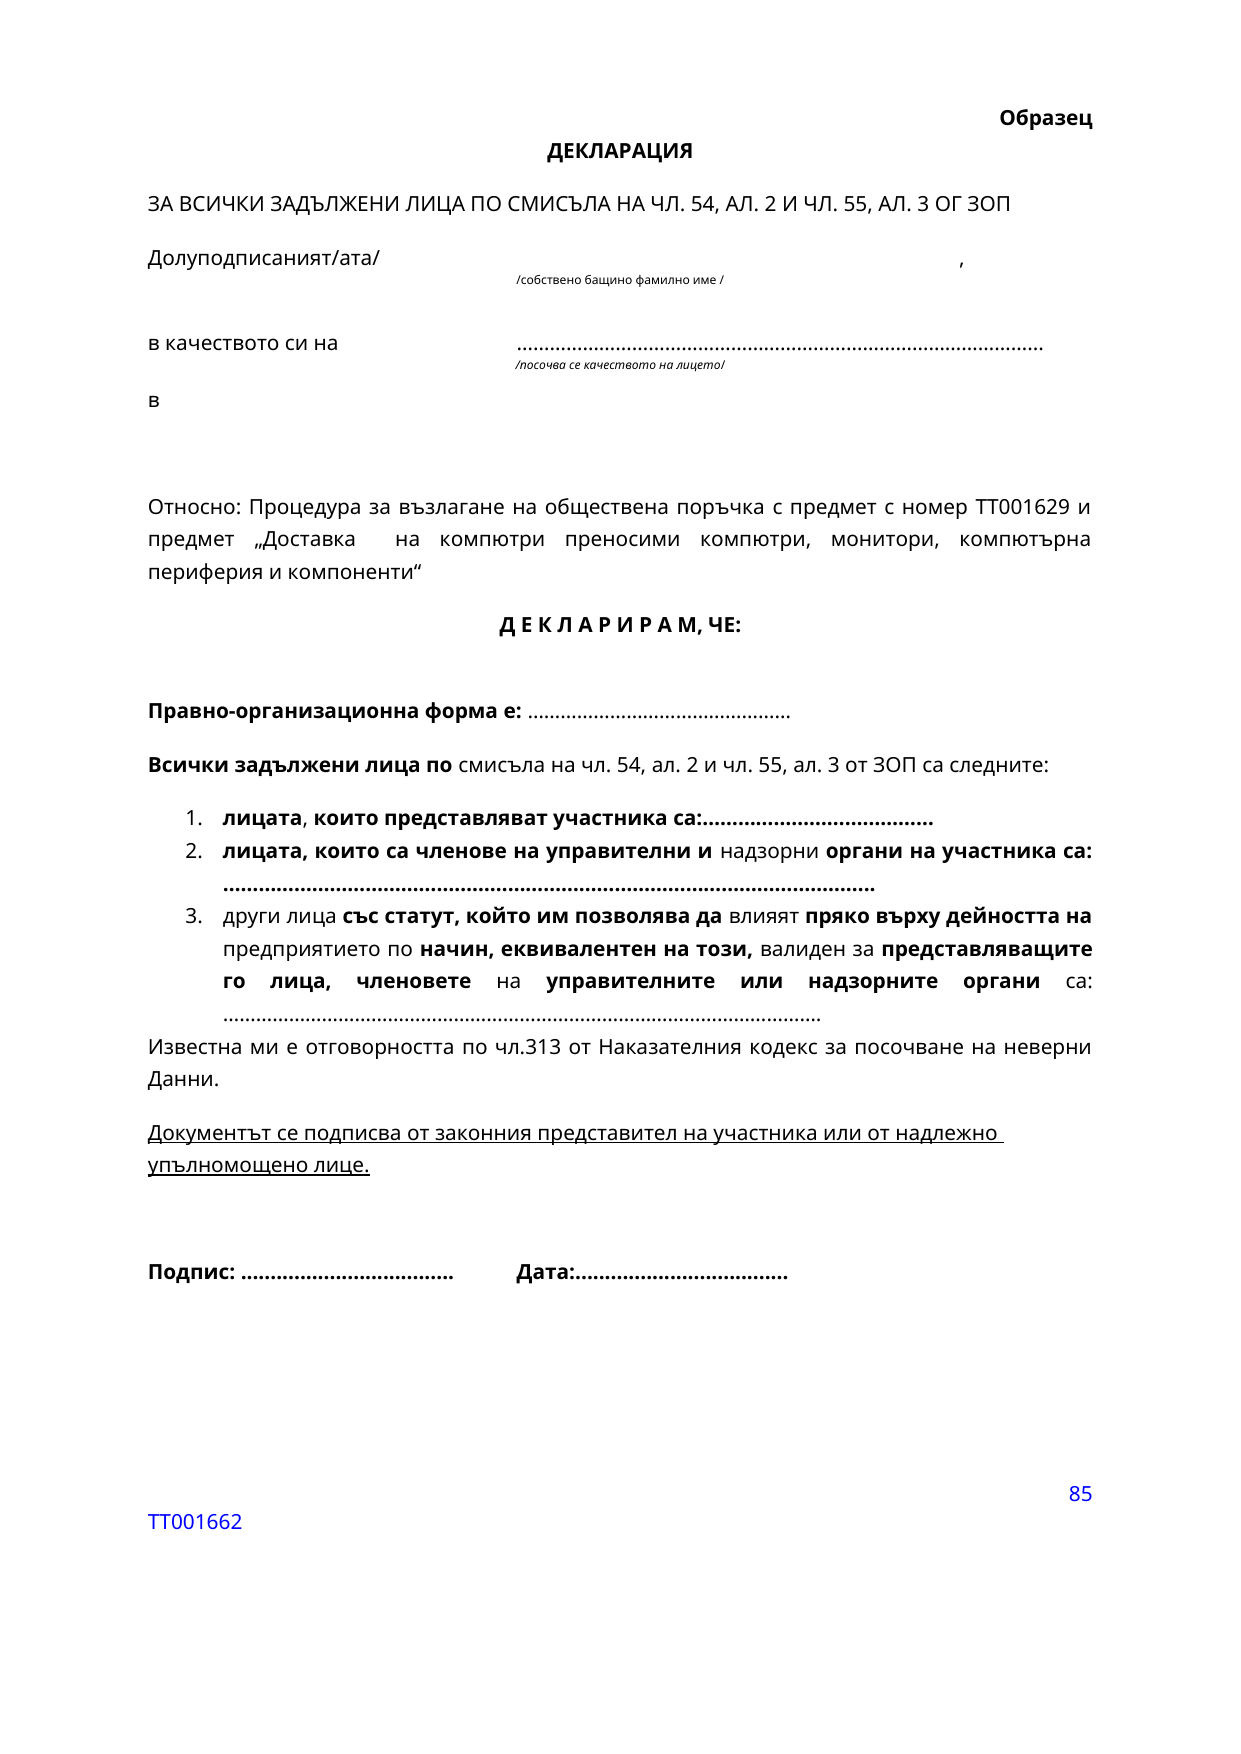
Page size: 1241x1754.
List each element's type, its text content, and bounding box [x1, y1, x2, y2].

text Правно-организационна форма е: ………………………………………… [148, 697, 1092, 725]
list лицата, които са членове на управителни и надзорни органи на участника са:……………………………………………………………………………………………….. [185, 836, 1092, 897]
text Д Е К Л А Р И Р А М, ЧЕ: [148, 611, 1092, 639]
text Долуподписаният/ата/ , [148, 243, 1092, 271]
text в [148, 385, 1092, 413]
text Известна ми е отговорността по чл.313 от Наказателния кодекс за посочване на неверни Данни. [148, 1032, 1092, 1093]
list лицата, които представляват участника са:………………………………… [185, 803, 1092, 832]
text ЗА ВСИЧКИ ЗАДЪЛЖЕНИ ЛИЦА ПО СМИСЪЛА НА ЧЛ. 54, АЛ. 2 И ЧЛ. 55, АЛ. 3 ОГ ЗОП [148, 189, 1092, 218]
text /собствено бащино фамилно име / [148, 271, 1092, 300]
text Относно: Процедура за възлагане на обществена поръчка с предмет с номер ТТ001629 и предмет „Доставка на компютри преносими компютри, монитори, компютърна периферия и компоненти“ [148, 492, 1092, 586]
text Образец [148, 103, 1092, 132]
text Всички задължени лица по смисъла на чл. 54, ал. 2 и чл. 55, ал. 3 от ЗОП са следните: [148, 750, 1092, 778]
text Документът се подписва от законния представител на участника или от надлежно упълномощено лице. [148, 1118, 1092, 1179]
text ДЕКЛАРАЦИЯ [148, 136, 1092, 164]
text в качеството си на …………………………………………………………………………………... [148, 328, 1092, 357]
list други лица със статут, който им позволява да влияят пряко върху дейността на предприятието по начин, еквивалентен на този, валиден за представляващите го лица, членовете на управителните или надзорните органи са: ………………………………………………………………………………………………. [185, 901, 1092, 1028]
text Подпис: .................................... Дата:.................................... [148, 1257, 1092, 1286]
text /посочва се качеството на лицето/ [148, 357, 1092, 385]
